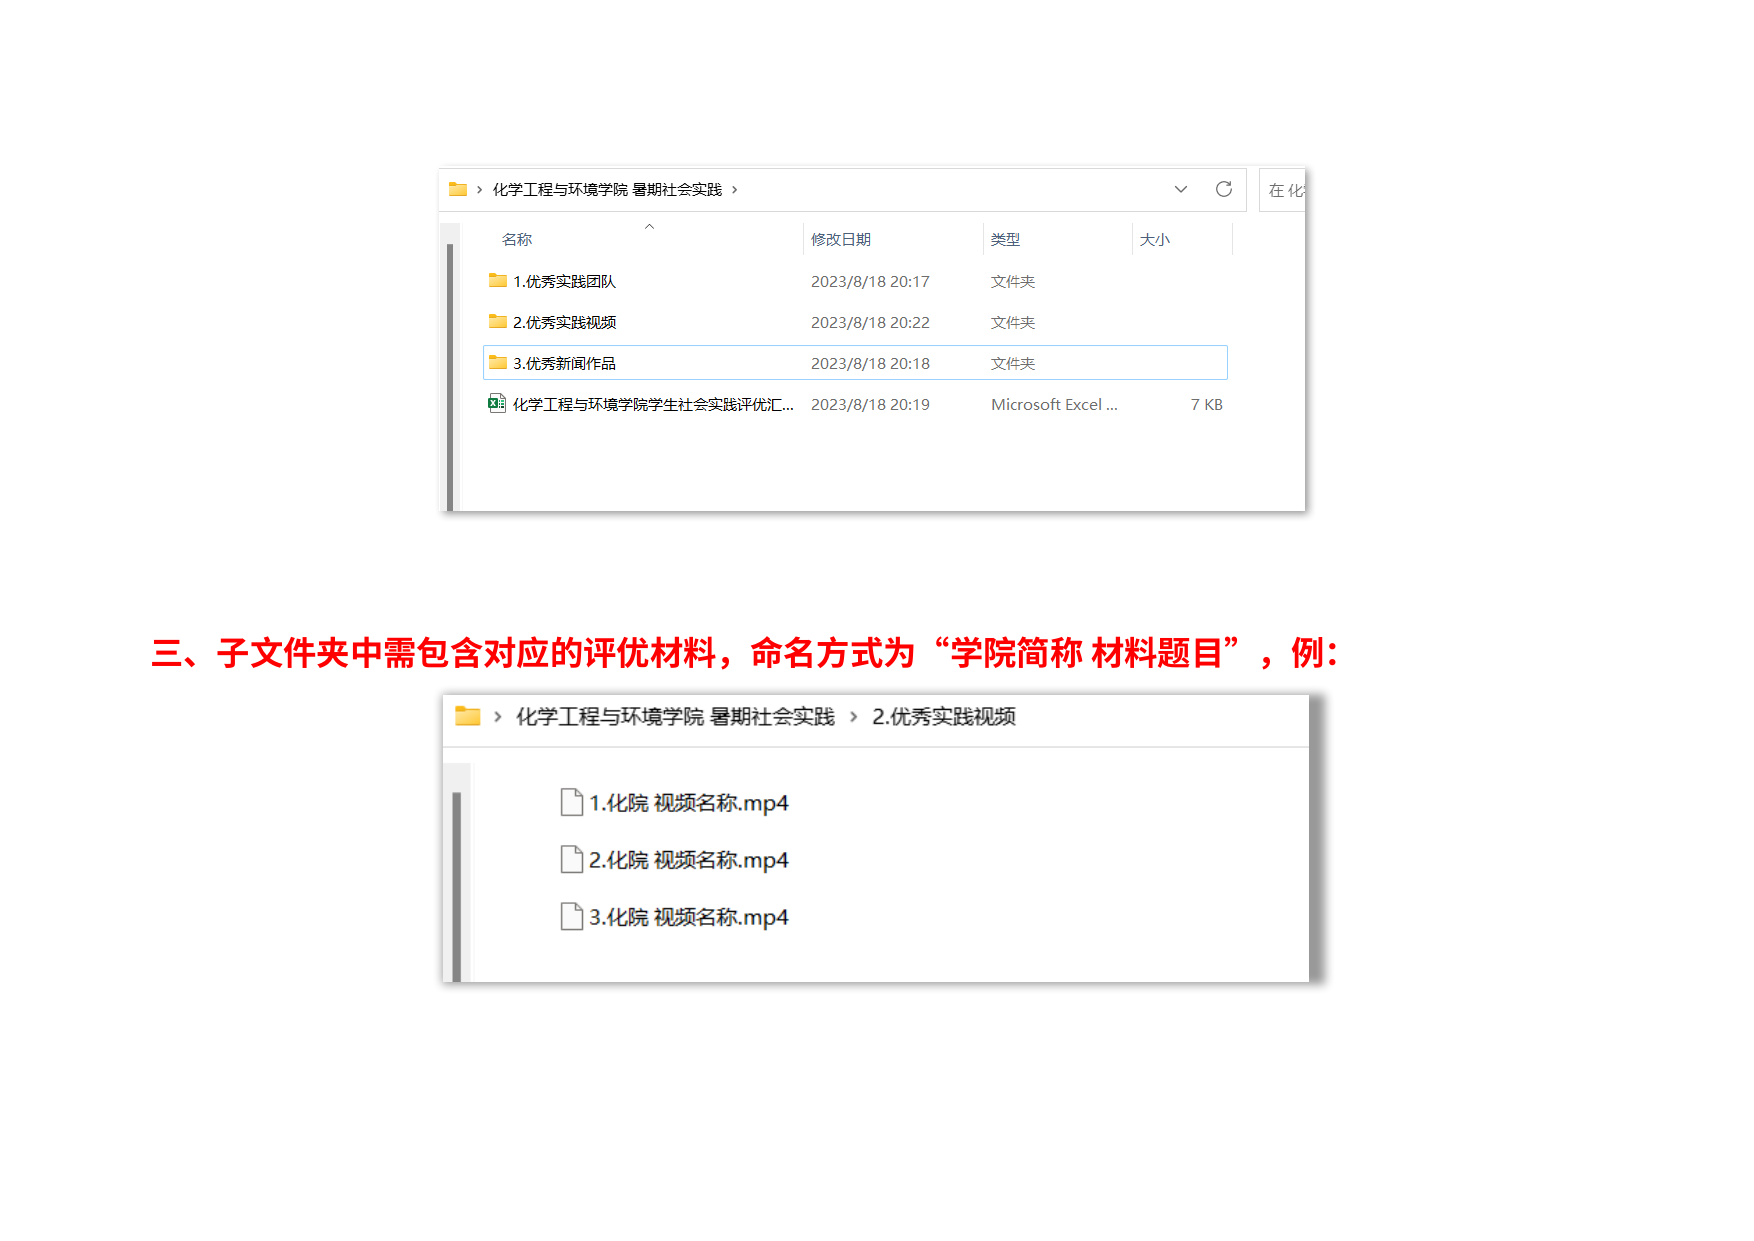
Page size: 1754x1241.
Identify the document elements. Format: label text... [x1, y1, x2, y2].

text 三、子文件夹中需包含对应的评优材料，命名方式为“学院简称 材料题目”，例： [150, 619, 1604, 684]
picture [443, 695, 1309, 982]
picture [439, 166, 1305, 511]
